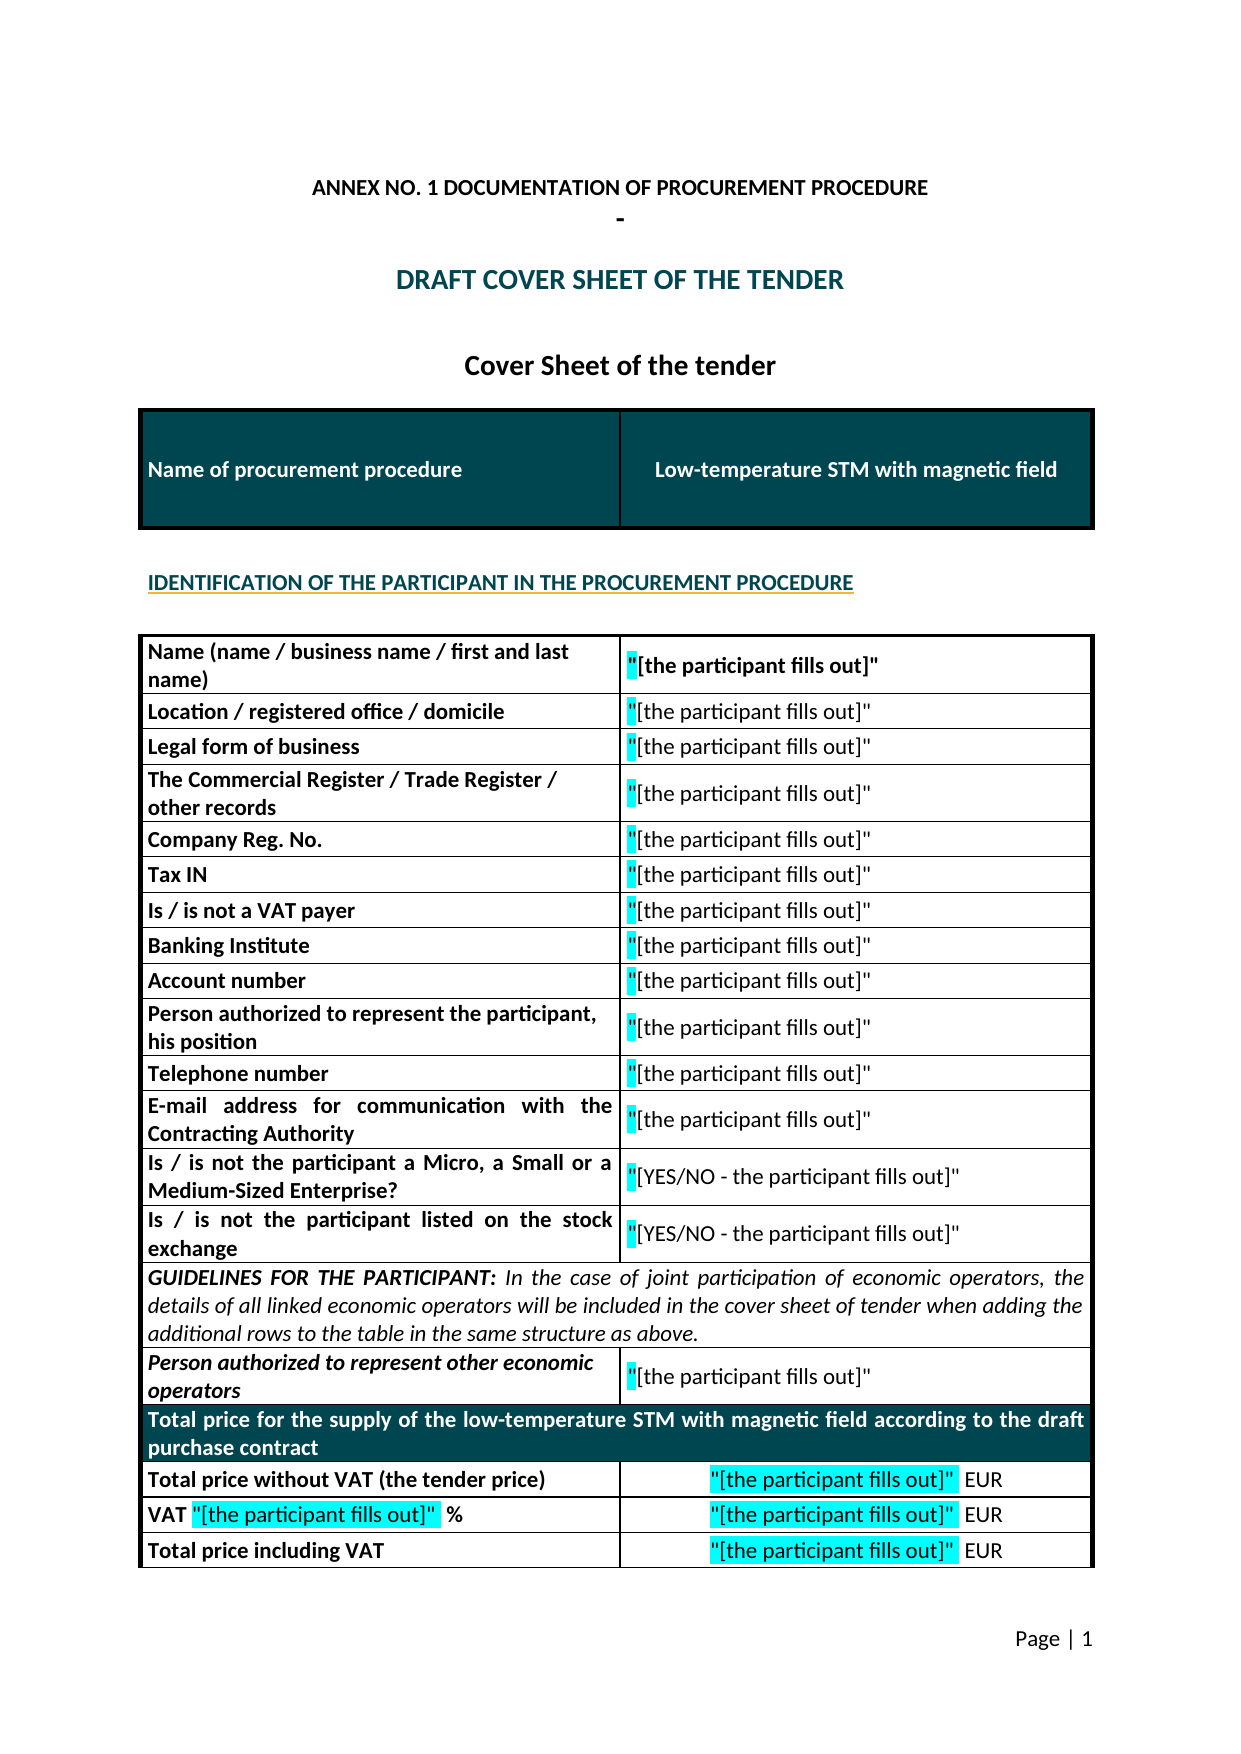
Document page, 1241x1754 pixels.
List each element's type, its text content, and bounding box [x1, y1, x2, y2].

table_cell [621, 1056, 1090, 1090]
table_cell [621, 857, 1090, 892]
table_cell Company Reg. No. [143, 822, 619, 856]
table_cell The Commercial Register / Trade Register / other records [143, 765, 619, 821]
table_cell [621, 1149, 1090, 1204]
table_cell EUR [621, 1533, 1090, 1567]
table_cell E-mail address for communication with the Contracting Authority [143, 1091, 619, 1147]
table_cell [621, 1091, 1090, 1147]
table_cell Is / is not a VAT payer [143, 893, 619, 927]
table_cell Location / registered office / domicile [143, 694, 619, 728]
text IDENTIFICATION OF THE PARTICIPANT IN THE PROCUREMENT PROCEDURE [148, 568, 1093, 596]
table_cell Banking Institute [143, 928, 619, 962]
table_cell Tax IN [143, 857, 619, 892]
table_cell Person authorized to represent the participant, his position [143, 999, 619, 1055]
table_header Low-temperature STM with magnetic field [621, 412, 1090, 526]
table_cell [621, 1348, 1090, 1404]
text - [148, 201, 1093, 236]
table_header Name of procurement procedure [143, 412, 619, 526]
table_cell Is / is not the participant a Micro, a Small or a Medium-Sized Enterprise? [143, 1149, 619, 1204]
table_cell Is / is not the participant listed on the stock exchange [143, 1206, 619, 1262]
table_cell [621, 928, 1090, 962]
text DRAFT COVER SHEET OF THE TENDER [148, 261, 1093, 297]
table_cell Total price without VAT (the tender price) [143, 1462, 619, 1496]
table_cell Legal form of business [143, 729, 619, 764]
table_header Name (name / business name / first and last name) [143, 637, 619, 693]
table_cell [621, 893, 1090, 927]
table_cell Total price for the supply of the low-temperature STM with magnetic field according to the draft purchase contract [143, 1405, 1090, 1461]
table_cell Account number [143, 964, 619, 998]
table_cell VAT % [143, 1498, 619, 1532]
table_cell EUR [621, 1498, 1090, 1532]
table_cell [621, 694, 1090, 728]
table_cell Telephone number [143, 1056, 619, 1090]
table_header [621, 637, 1090, 693]
table_cell [621, 822, 1090, 856]
table_cell [621, 1206, 1090, 1262]
table_cell [621, 964, 1090, 998]
table_cell EUR [621, 1462, 1090, 1496]
table_cell GUIDELINES FOR THE PARTICIPANT: In the case of joint participation of economic operators, the details of all linked economic operators will be included in the cover sheet of tender when adding the additional rows to the table in the same structure as above. [143, 1263, 1090, 1347]
table_cell [621, 729, 1090, 764]
table_cell [621, 765, 1090, 821]
table_cell Total price including VAT [143, 1533, 619, 1567]
text Annex No. 1 Documentation of procurement procedure [148, 173, 1093, 201]
text Cover Sheet of the tender [148, 347, 1093, 382]
table_cell Person authorized to represent other economic operators [143, 1348, 619, 1404]
table_cell [621, 999, 1090, 1055]
